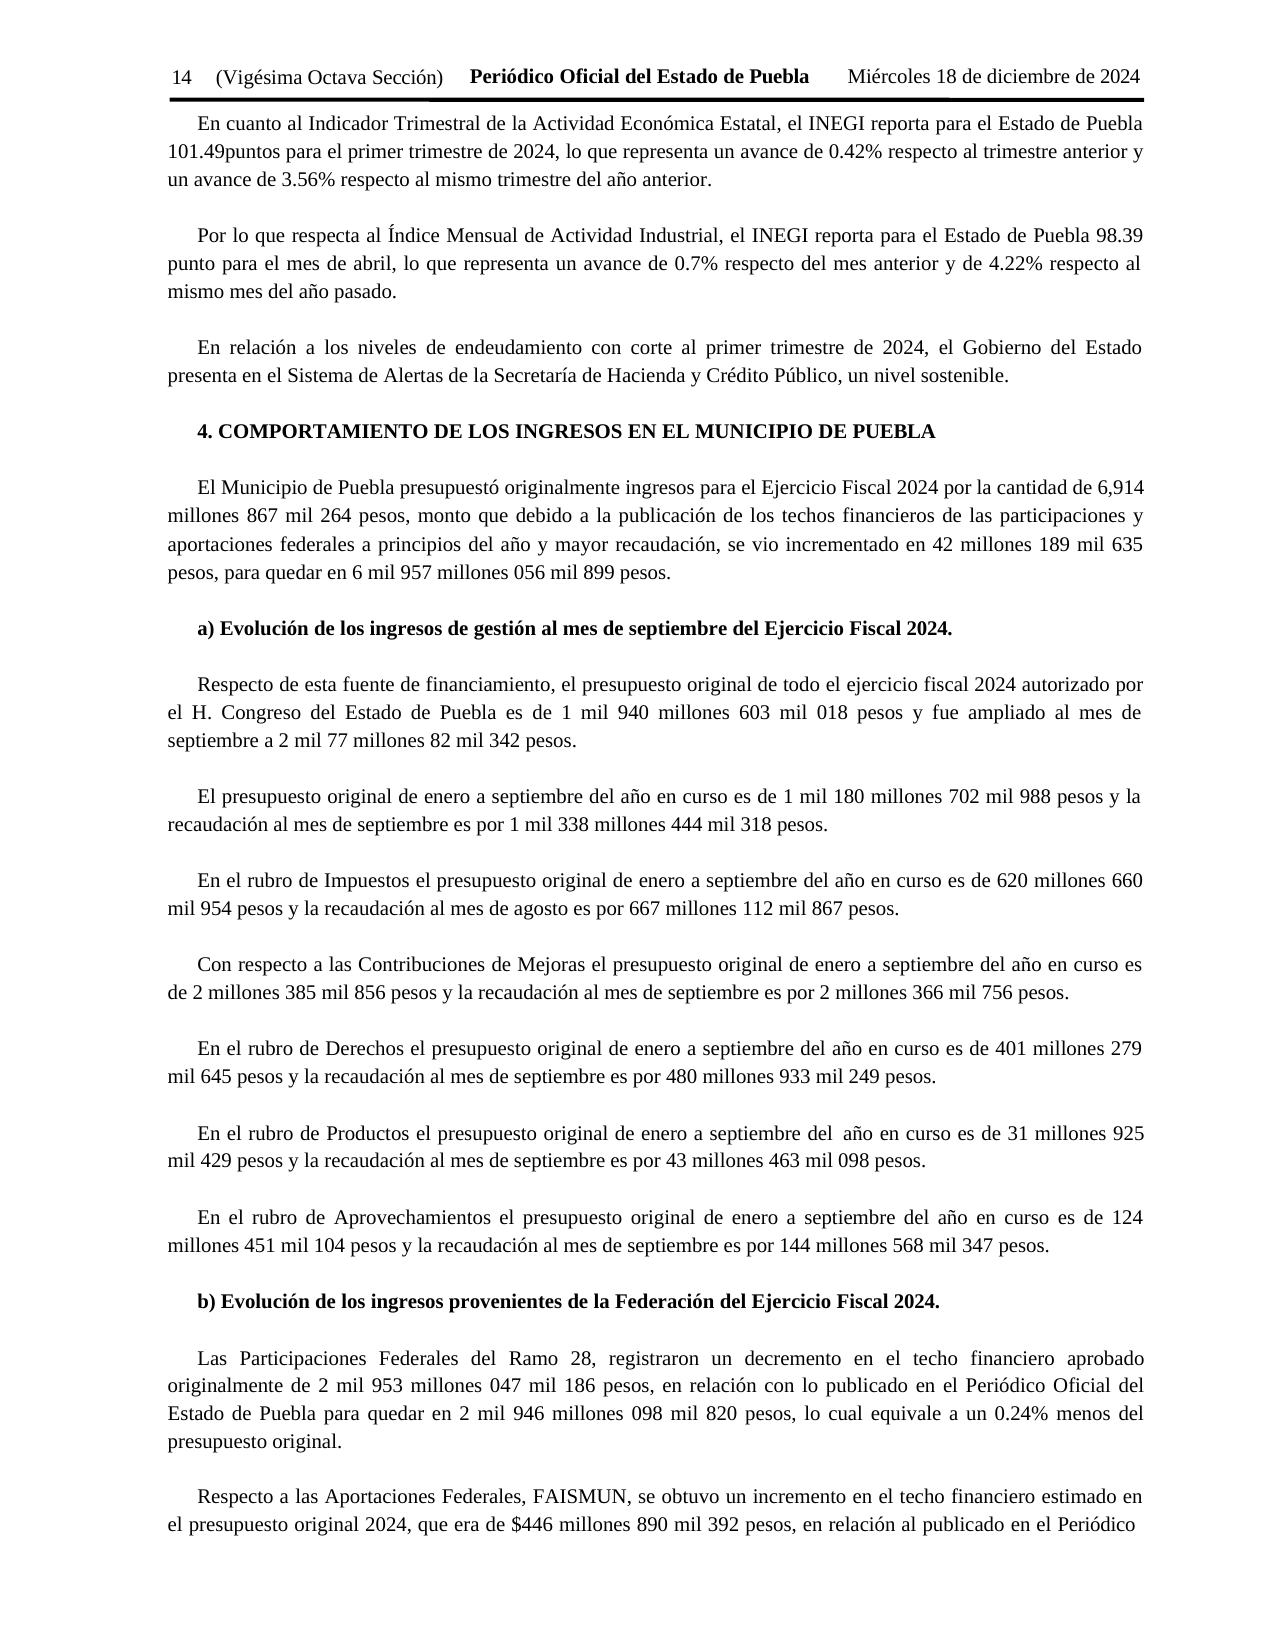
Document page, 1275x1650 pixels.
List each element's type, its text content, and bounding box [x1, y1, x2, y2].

text En el rubro de Impuestos el presupuesto original de enero a septiembre del año en curso es de 620 millones 660 mil 954 pesos y la recaudación al mes de agosto es por 667 millones 112 mil 867 pesos. [167, 868, 1144, 920]
text Las Participaciones Federales del Ramo 28, registraron un decremento en el techo financiero aprobado originalmente de 2 mil 953 millones 047 mil 186 pesos, en relación con lo publicado en el Periódico Oficial del Estado de Puebla para quedar en 2 mil 946 millones 098 mil 820 pesos, lo cual equivale a un 0.24% menos del presupuesto original. [167, 1345, 1145, 1453]
subtitle Evolución de los ingresos provenientes de la Federación del Ejercicio Fiscal 2024. [197, 1289, 1162, 1313]
text El presupuesto original de enero a septiembre del año en curso es de 1 mil 180 millones 702 mil 988 pesos y la recaudación al mes de septiembre es por 1 mil 338 millones 444 mil 318 pesos. [167, 784, 1143, 836]
subtitle COMPORTAMIENTO DE LOS INGRESOS EN EL MUNICIPIO DE PUEBLA [197, 419, 1162, 443]
text En relación a los niveles de endeudamiento con corte al primer trimestre de 2024, el Gobierno del Estado presenta en el Sistema de Alertas de la Secretaría de Hacienda y Crédito Público, un nivel sostenible. [167, 335, 1144, 387]
text En el rubro de Productos el presupuesto original de enero a septiembre del año en curso es de 31 millones 925 mil 429 pesos y la recaudación al mes de septiembre es por 43 millones 463 mil 098 pesos. [167, 1121, 1145, 1172]
subtitle Evolución de los ingresos de gestión al mes de septiembre del Ejercicio Fiscal 2024. [197, 616, 1162, 640]
text En el rubro de Derechos el presupuesto original de enero a septiembre del año en curso es de 401 millones 279 mil 645 pesos y la recaudación al mes de septiembre es por 480 millones 933 mil 249 pesos. [167, 1036, 1144, 1088]
text Por lo que respecta al Índice Mensual de Actividad Industrial, el INEGI reporta para el Estado de Puebla 98.39 punto para el mes de abril, lo que representa un avance de 0.7% respecto del mes anterior y de 4.22% respecto al mismo mes del año pasado. [167, 223, 1144, 303]
text Respecto de esta fuente de financiamiento, el presupuesto original de todo el ejercicio fiscal 2024 autorizado por el H. Congreso del Estado de Puebla es de 1 mil 940 millones 603 mil 018 pesos y fue ampliado al mes de septiembre a 2 mil 77 millones 82 mil 342 pesos. [167, 672, 1144, 752]
text En cuanto al Indicador Trimestral de la Actividad Económica Estatal, el INEGI reporta para el Estado de Puebla 101.49puntos para el primer trimestre de 2024, lo que representa un avance de 0.42% respecto al trimestre anterior y un avance de 3.56% respecto al mismo trimestre del año anterior. [167, 111, 1144, 191]
text Respecto a las Aportaciones Federales, FAISMUN, se obtuvo un incremento en el techo financiero estimado en el presupuesto original 2024, que era de $446 millones 890 mil 392 pesos, en relación al publicado en el Periódico [167, 1484, 1144, 1536]
text El Municipio de Puebla presupuestó originalmente ingresos para el Ejercicio Fiscal 2024 por la cantidad de 6,914 millones 867 mil 264 pesos, monto que debido a la publicación de los techos financieros de las participaciones y aportaciones federales a principios del año y mayor recaudación, se vio incrementado en 42 millones 189 mil 635 pesos, para quedar en 6 mil 957 millones 056 mil 899 pesos. [167, 475, 1146, 584]
text En el rubro de Aprovechamientos el presupuesto original de enero a septiembre del año en curso es de 124 millones 451 mil 104 pesos y la recaudación al mes de septiembre es por 144 millones 568 mil 347 pesos. [167, 1204, 1144, 1257]
text Con respecto a las Contribuciones de Mejoras el presupuesto original de enero a septiembre del año en curso es de 2 millones 385 mil 856 pesos y la recaudación al mes de septiembre es por 2 millones 366 mil 756 pesos. [167, 952, 1144, 1004]
